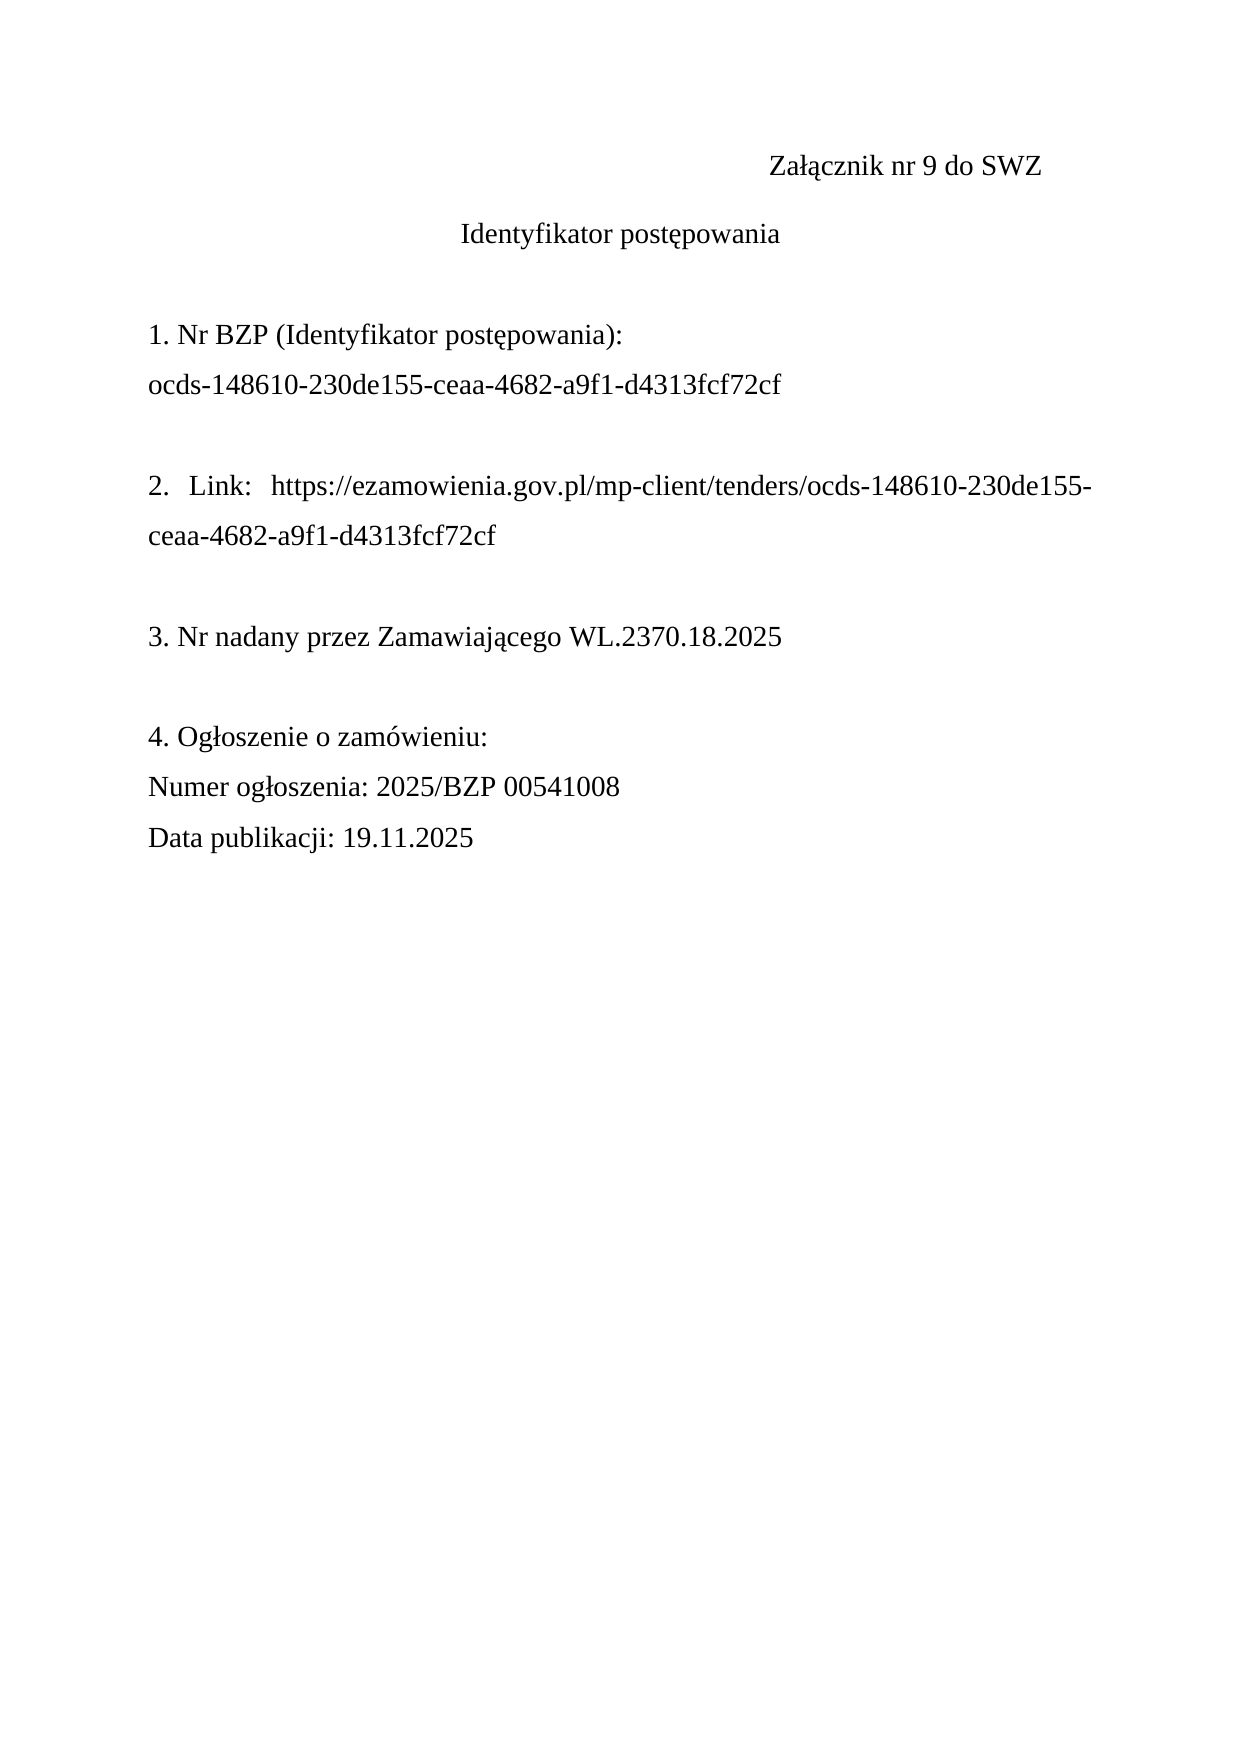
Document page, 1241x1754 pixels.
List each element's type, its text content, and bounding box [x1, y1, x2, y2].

text 3. Nr nadany przez Zamawiającego WL.2370.18.2025 [148, 619, 1093, 652]
text 2. Link: https://ezamowienia.gov.pl/mp-client/tenders/ocds-148610-230de155-ceaa-4682-a9f1-d4313fcf72cf [148, 468, 1093, 552]
text 4. Ogłoszenie o zamówieniu: [148, 719, 1093, 753]
text 1. Nr BZP (Identyfikator postępowania): [148, 317, 1093, 350]
text Identyfikator postępowania [148, 216, 1093, 250]
text Numer ogłoszenia: 2025/BZP 00541008 [148, 769, 1093, 803]
text ocds-148610-230de155-ceaa-4682-a9f1-d4313fcf72cf [148, 367, 1093, 401]
text Data publikacji: 19.11.2025 [148, 820, 1093, 853]
text Załącznik nr 9 do SWZ [769, 148, 1093, 181]
